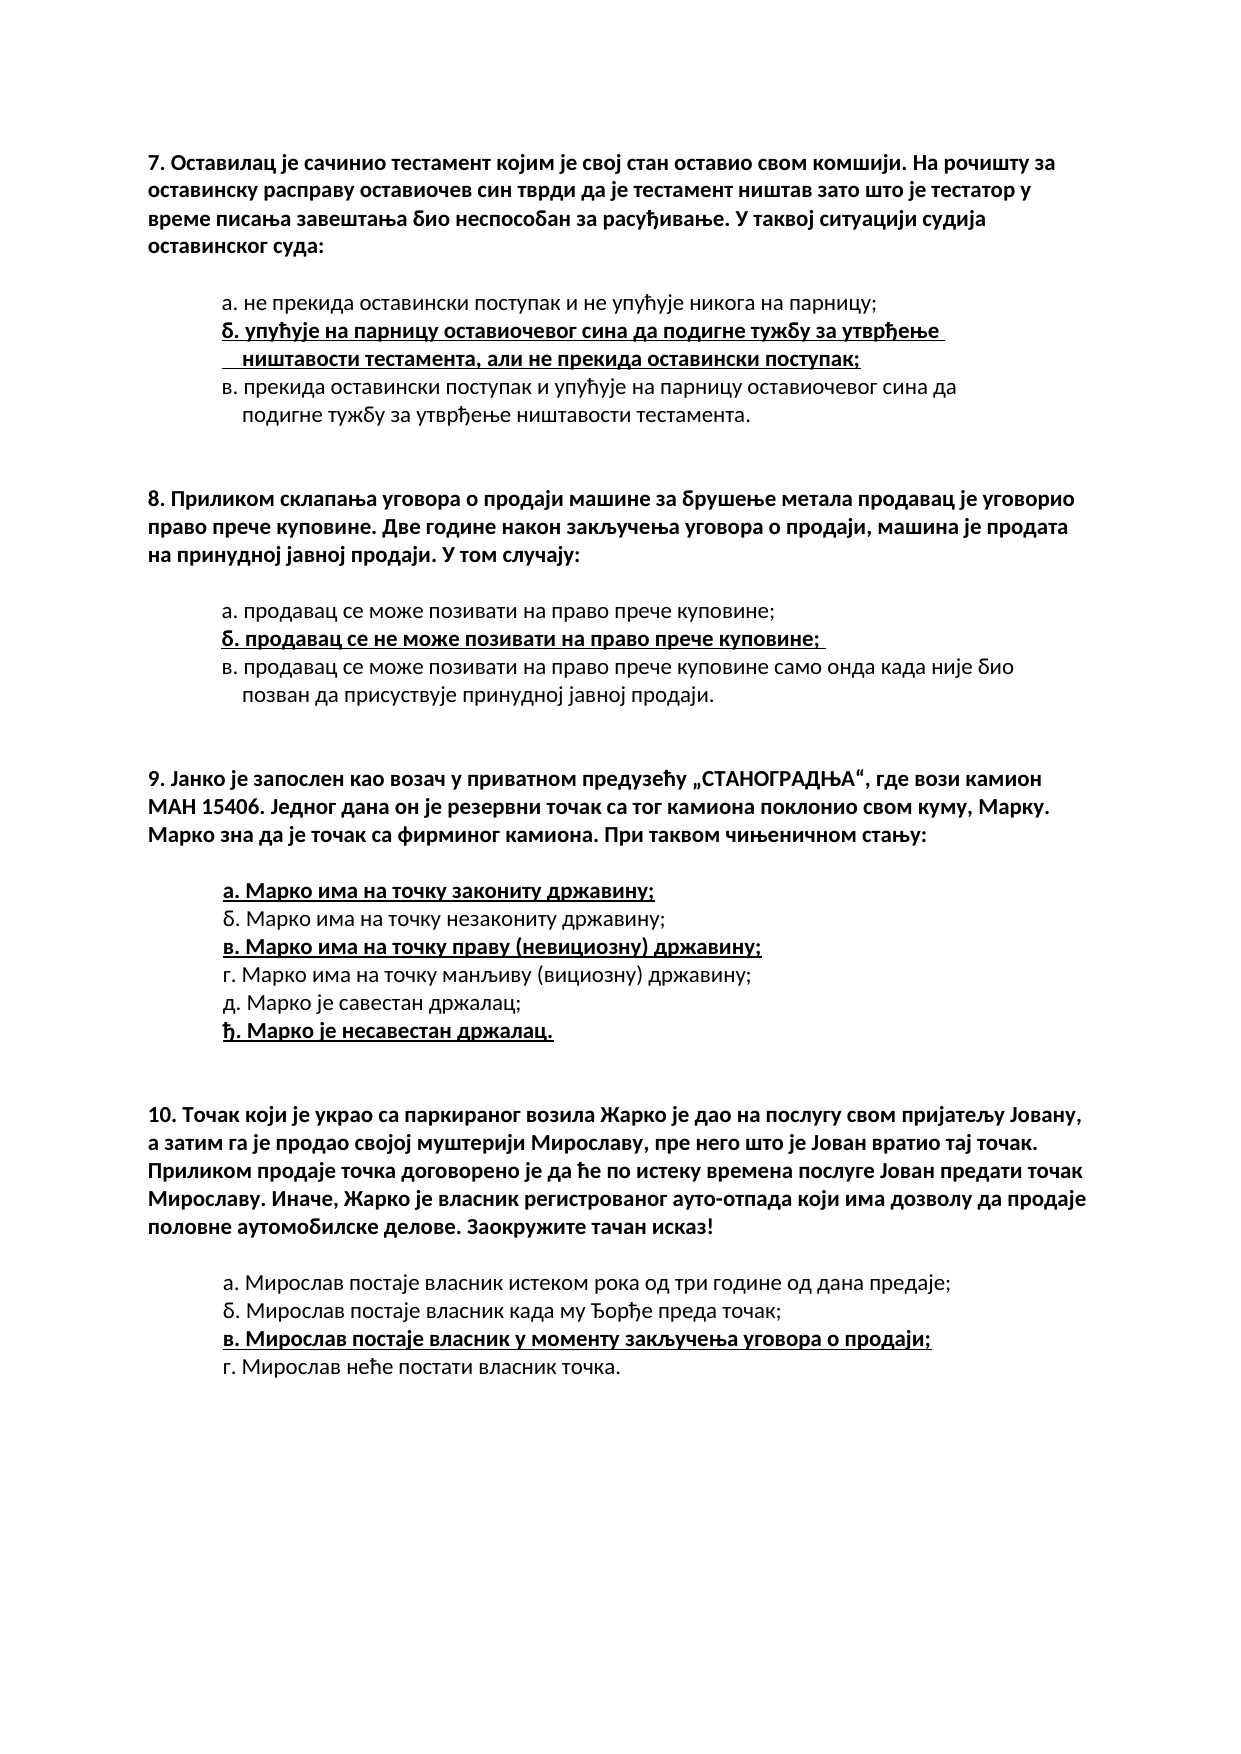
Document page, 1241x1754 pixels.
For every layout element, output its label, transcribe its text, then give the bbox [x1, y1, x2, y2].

text 9. Јанко је запослен као возач у приватном предузећу „СТАНОГРАДЊА“, где вози камион МАН 15406. Једног дана он је резервни точак са тог камиона поклонио свом куму, Марку. Марко зна да је точак са фирминог камиона. При таквом чињеничном стању: [148, 764, 1093, 848]
text ништавости тестамента, али не прекида оставински поступак; [221, 344, 1093, 372]
text 10. Точак који је украо са паркираног возила Жарко је дао на послугу свом пријатељу Јовану, а затим га је продао својој муштерији Мирославу, пре него што је Јован вратио тај точак. Приликом продаје точка договорено је да ће по истеку времена послуге Јован предати точак Мирославу. Иначе, Жарко је власник регистрованог ауто-отпада који има дозволу да продаје половне аутомобилске делове. Заокружите тачан исказ! [148, 1100, 1093, 1240]
text б. упућује на парницу оставиочевог сина да подигне тужбу за утврђење [221, 316, 1093, 344]
text подигне тужбу за утврђење ништавости тестамента. [221, 400, 1093, 428]
text б. Марко има на точку незакониту државину; [223, 904, 1093, 932]
text г. Мирослав неће постати власник точка. [223, 1352, 1093, 1381]
text в. Марко има на точку праву (невициозну) државину; [223, 932, 1093, 960]
text а. Мирослав постаје власник истеком рока од три године од дана предаје; [223, 1268, 1093, 1296]
text а. Марко има на точку закониту државину; [223, 876, 1093, 904]
text ђ. Марко је несавестан држалац. [223, 1016, 1093, 1044]
text a. продавац се може позивати на право прече куповине; [221, 596, 1093, 624]
text д. Марко је савестан држалац; [223, 988, 1093, 1016]
text 8. Приликом склапања уговора о продаји машине за брушење метала продавац је уговорио право прече куповине. Две године након закључења уговора о продаји, машина је продата на принудној јавној продаји. У том случају: [148, 484, 1093, 568]
text 7. Оставилац је сачинио тестамент којим је свој стан оставио свом комшији. На рочишту за оставинску расправу оставиочев син тврди да је тестамент ништав зато што је тестатор у време писања завештања био неспособан за расуђивање. У таквој ситуацији судија оставинског суда: [148, 148, 1093, 260]
text б. продавац се не може позивати на право прече куповине; [221, 624, 1093, 652]
text позван да присуствује принудној јавној продаји. [221, 680, 1093, 708]
text а. не прекида оставински поступак и не упућује никога на парницу; [221, 288, 1093, 316]
text в. Мирослав постаје власник у моменту закључења уговора о продаји; [223, 1324, 1093, 1352]
text г. Марко има на точку манљиву (вициозну) државину; [223, 960, 1093, 988]
text в. продавац се може позивати на право прече куповине само онда када није био [221, 652, 1093, 680]
text б. Мирослав постаје власник када му Ђорђе преда точак; [223, 1296, 1093, 1324]
text в. прекида оставински поступак и упућује на парницу оставиочевог сина да [221, 372, 1093, 400]
